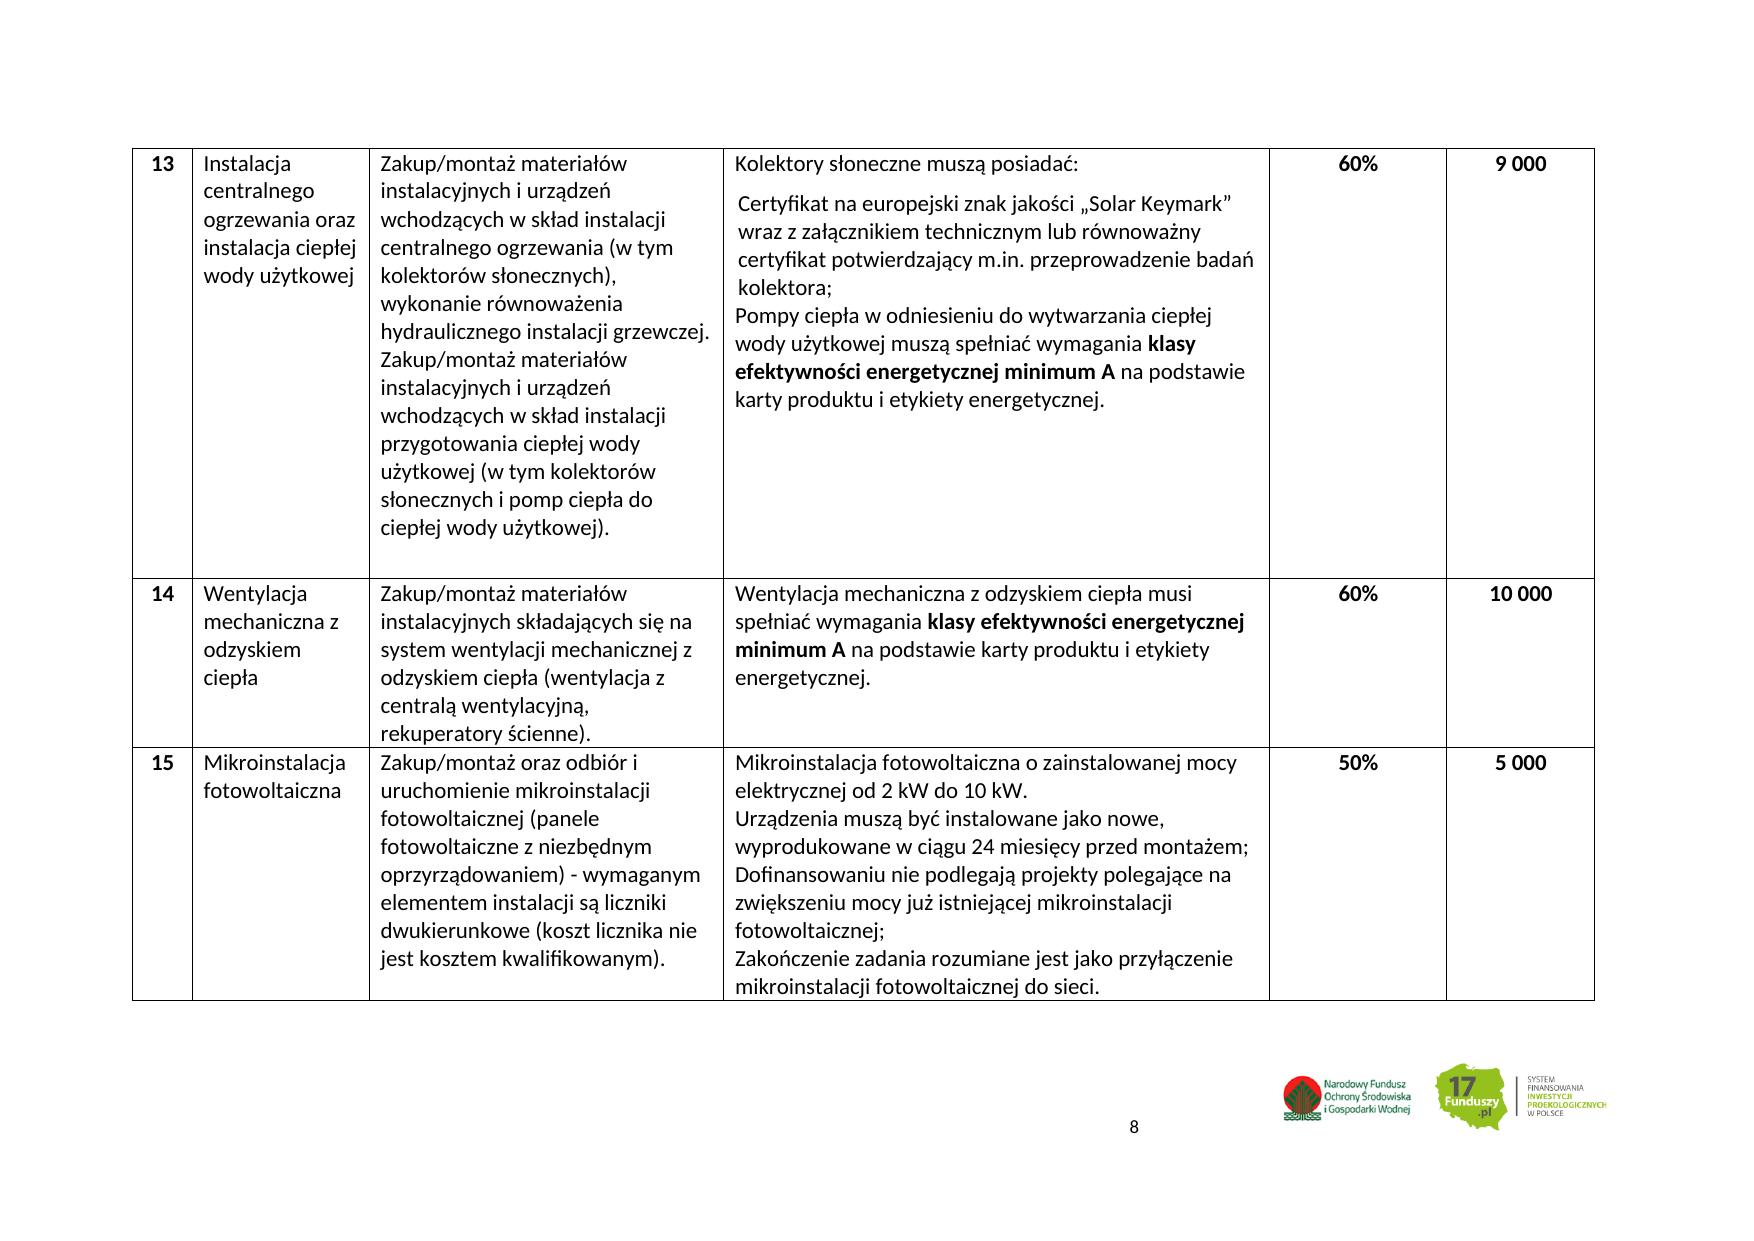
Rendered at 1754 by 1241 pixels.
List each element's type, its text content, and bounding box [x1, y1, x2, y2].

table_cell Kolektory słoneczne muszą posiadać: Certyfikat na europejski znak jakości „Solar Keymark” wraz z załącznikiem technicznym lub równoważny certyfikat potwierdzający m.in. przeprowadzenie badań kolektora; Pompy ciepła w odniesieniu do wytwarzania ciepłej wody użytkowej muszą spełniać wymagania klasy efektywności energetycznej minimum A na podstawie karty produktu i etykiety energetycznej. [724, 149, 1269, 578]
table_cell Wentylacja mechaniczna z odzyskiem ciepła musi spełniać wymagania klasy efektywności energetycznej minimum A na podstawie karty produktu i etykiety energetycznej. [724, 579, 1269, 747]
table_cell Zakup/montaż materiałów instalacyjnych i urządzeń wchodzących w skład instalacji centralnego ogrzewania (w tym kolektorów słonecznych), wykonanie równoważenia hydraulicznego instalacji grzewczej. Zakup/montaż materiałów instalacyjnych i urządzeń wchodzących w skład instalacji przygotowania ciepłej wody użytkowej (w tym kolektorów słonecznych i pomp ciepła do ciepłej wody użytkowej). [370, 149, 723, 578]
table_cell 10 000 [1447, 579, 1594, 747]
table_cell Zakup/montaż materiałów instalacyjnych składających się na system wentylacji mechanicznej z odzyskiem ciepła (wentylacja z centralą wentylacyjną, rekuperatory ścienne). [370, 579, 723, 747]
table_cell 9 000 [1447, 149, 1594, 578]
table_cell Instalacja centralnego ogrzewania oraz instalacja ciepłej wody użytkowej [193, 149, 369, 578]
table_cell 60% [1270, 149, 1446, 578]
table_cell 13 [133, 149, 192, 578]
table_cell Mikroinstalacja fotowoltaiczna [193, 748, 369, 1000]
table_cell 60% [1270, 579, 1446, 747]
table_cell 14 [133, 579, 192, 747]
table_cell Mikroinstalacja fotowoltaiczna o zainstalowanej mocy elektrycznej od 2 kW do 10 kW. Urządzenia muszą być instalowane jako nowe, wyprodukowane w ciągu 24 miesięcy przed montażem; Dofinansowaniu nie podlegają projekty polegające na zwiększeniu mocy już istniejącej mikroinstalacji fotowoltaicznej; Zakończenie zadania rozumiane jest jako przyłączenie mikroinstalacji fotowoltaicznej do sieci. [724, 748, 1269, 1000]
table_cell 15 [133, 748, 192, 1000]
table_cell 5 000 [1447, 748, 1594, 1000]
table_cell Wentylacja mechaniczna z odzyskiem ciepła [193, 579, 369, 747]
table_cell Zakup/montaż oraz odbiór i uruchomienie mikroinstalacji fotowoltaicznej (panele fotowoltaiczne z niezbędnym oprzyrządowaniem) - wymaganym elementem instalacji są liczniki dwukierunkowe (koszt licznika nie jest kosztem kwalifikowanym). [370, 748, 723, 1000]
table_cell 50% [1270, 748, 1446, 1000]
picture [1270, 1061, 1607, 1133]
